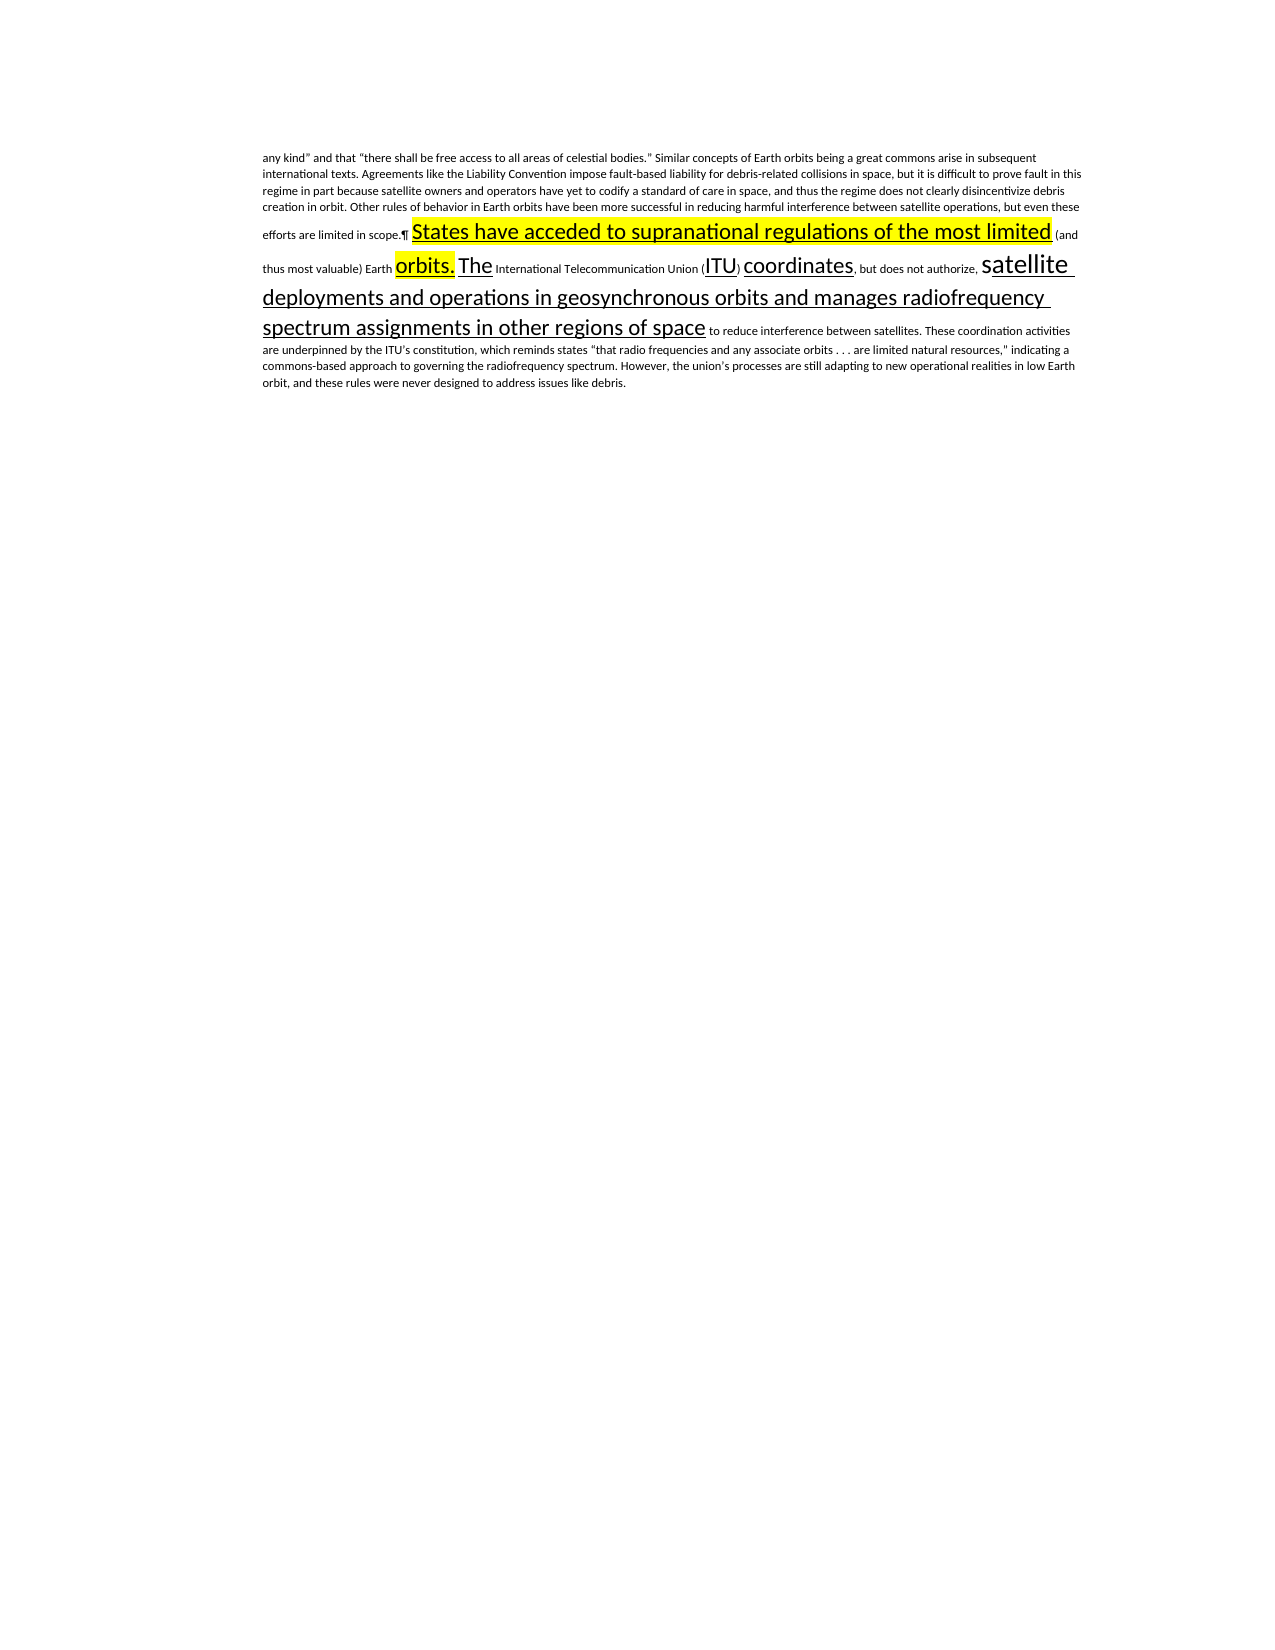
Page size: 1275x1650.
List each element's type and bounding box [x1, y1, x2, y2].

text [262, 150, 1087, 390]
